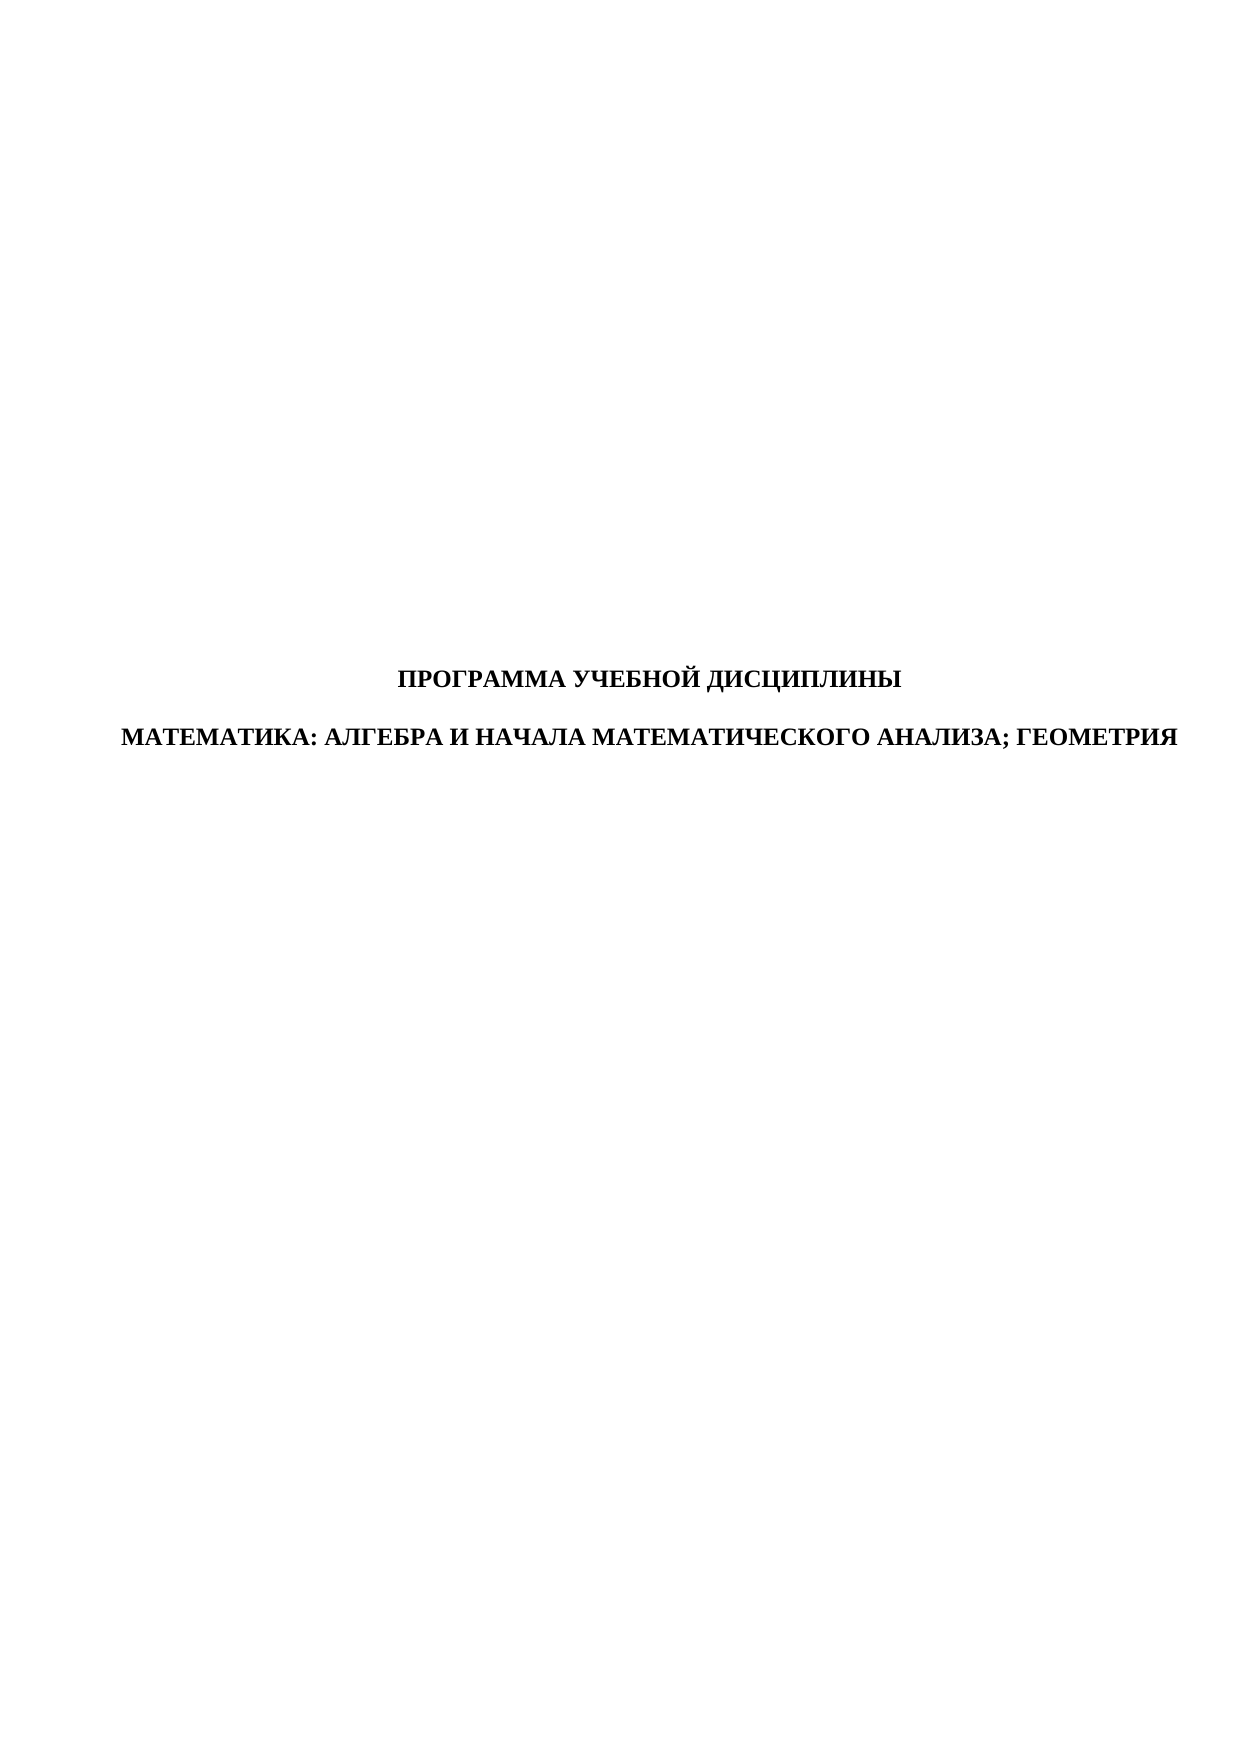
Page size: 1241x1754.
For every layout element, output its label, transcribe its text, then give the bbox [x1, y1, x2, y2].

text МАТЕМАТИКА: АЛГЕБРА И НАЧАЛА МАТЕМАТИЧЕСКОГО АНАЛИЗА; ГЕОМЕТРИЯ [118, 722, 1181, 751]
text ПРОГРАММа УЧЕБНОЙ ДИСЦИПЛИНЫ [118, 664, 1181, 693]
